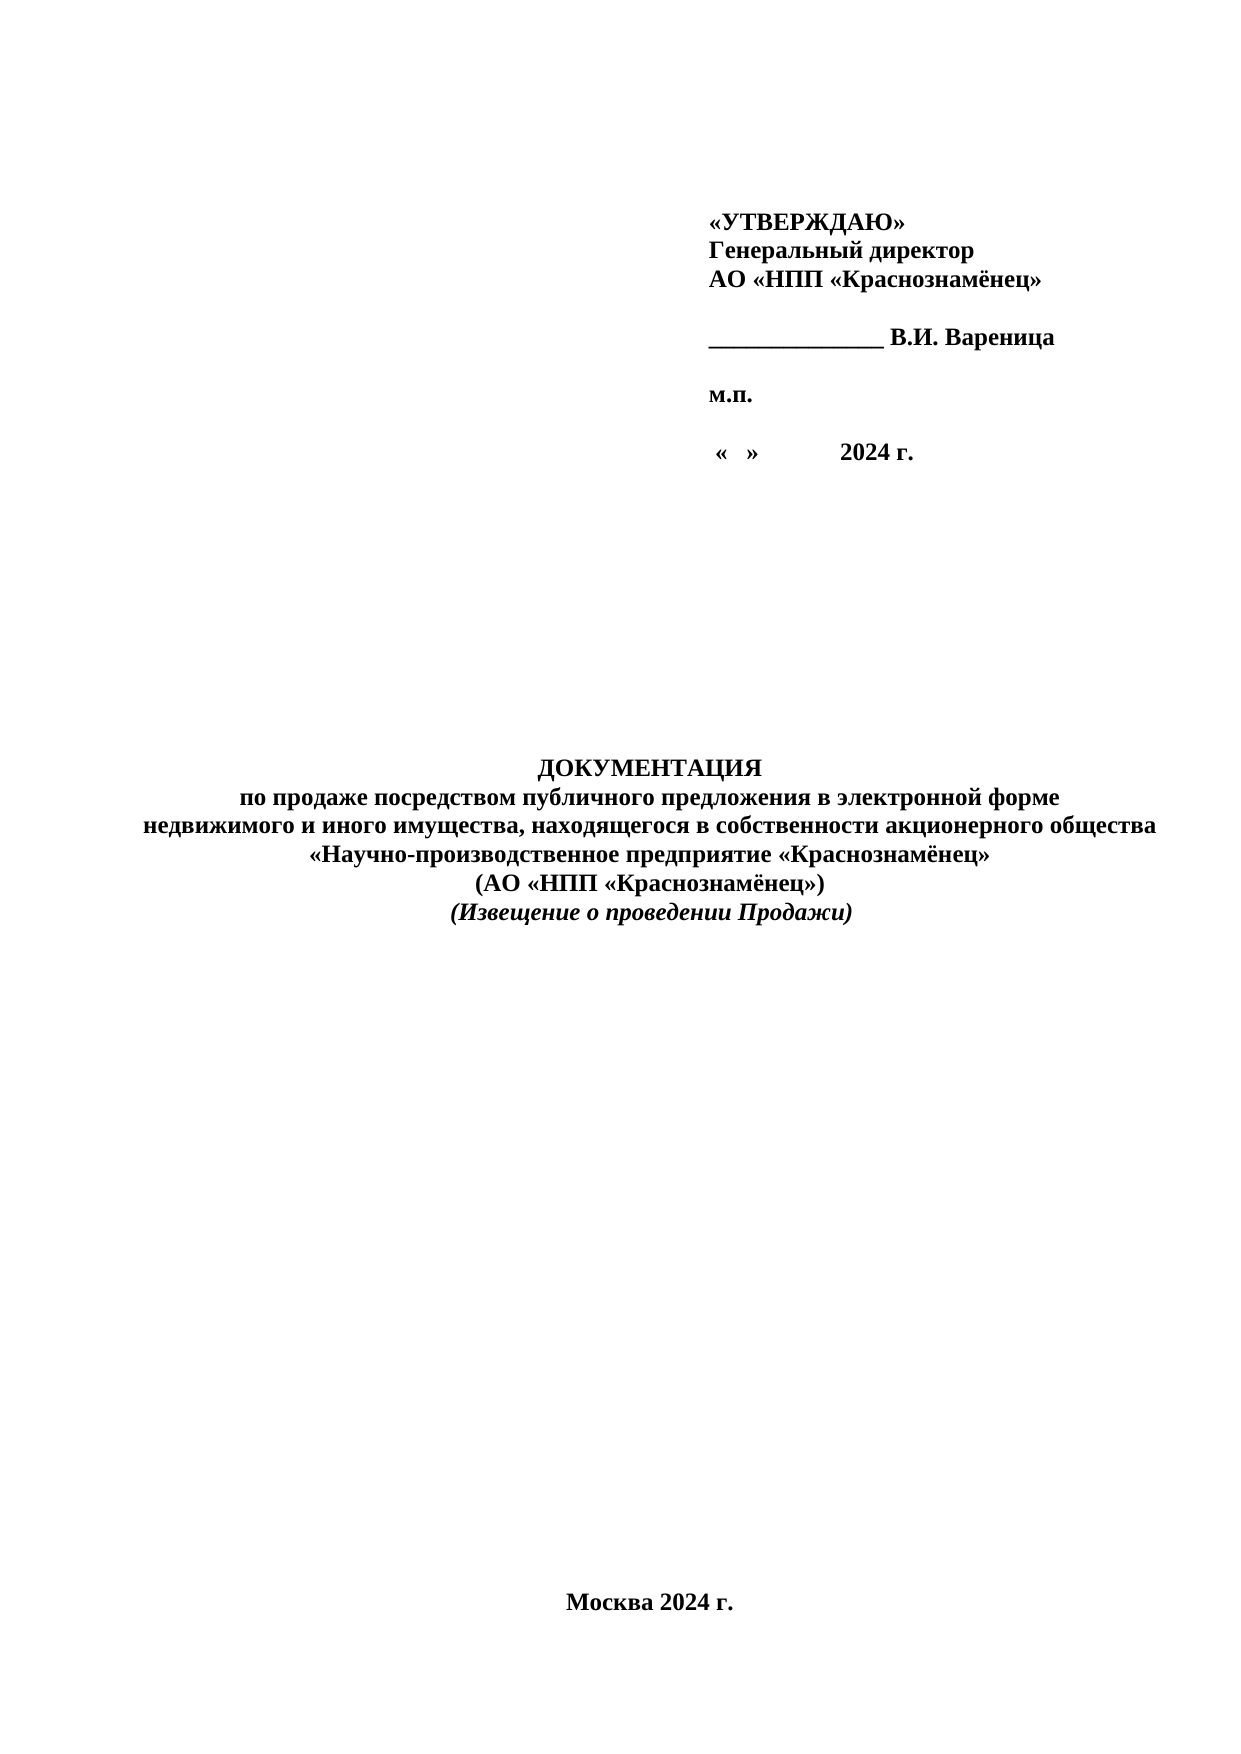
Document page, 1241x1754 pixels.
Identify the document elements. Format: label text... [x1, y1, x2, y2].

text ДОКУМЕНТАЦИЯ [118, 753, 1181, 782]
text Москва 2024 г. [118, 1587, 1181, 1616]
text Генеральный директор [709, 236, 1181, 264]
text «УТВЕРЖДАЮ» [709, 207, 1181, 236]
list (Извещение о проведении Продажи) [118, 897, 1181, 926]
text АО «НПП «Краснознамёнец» [709, 264, 1181, 293]
text (АО «НПП «Краснознамёнец») [118, 868, 1181, 897]
text недвижимого и иного имущества, находящегося в собственности акционерного общества «Научно-производственное предприятие «Краснознамёнец» [118, 811, 1181, 868]
text м.п. [709, 379, 1181, 408]
text « » 2024 г. [709, 437, 1181, 466]
text по продаже посредством публичного предложения в электронной форме [118, 782, 1181, 811]
text ______________ В.И. Вареница [709, 322, 1181, 351]
